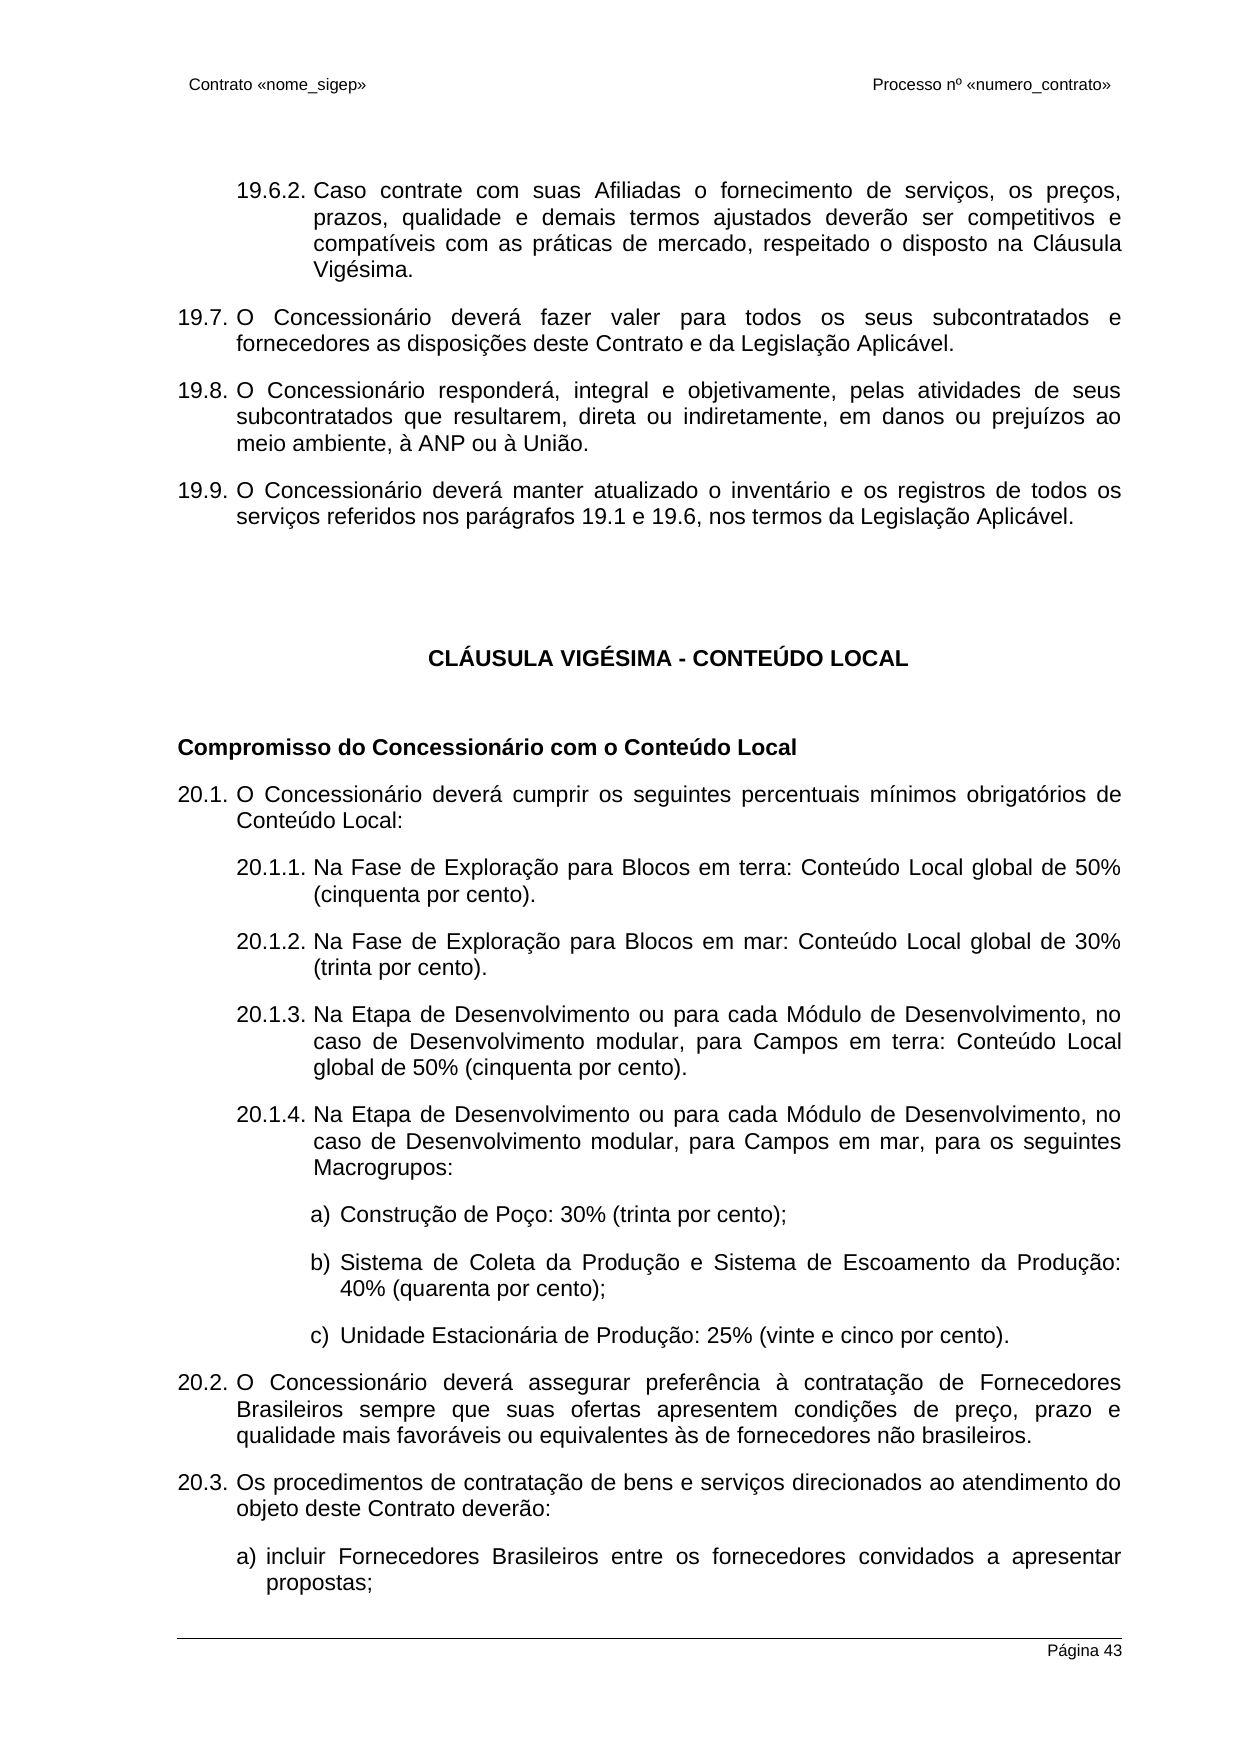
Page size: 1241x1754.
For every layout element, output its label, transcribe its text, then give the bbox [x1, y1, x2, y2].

list Na Fase de Exploração para Blocos em mar: Conteúdo Local global de 30% (trinta por cento). [236, 928, 1122, 981]
list Sistema de Coleta da Produção e Sistema de Escoamento da Produção: 40% (quarenta por cento); [310, 1248, 1122, 1301]
list Os procedimentos de contratação de bens e serviços direcionados ao atendimento do objeto deste Contrato deverão: [177, 1469, 1122, 1522]
list O Concessionário deverá fazer valer para todos os seus subcontratados e fornecedores as disposições deste Contrato e da Legislação Aplicável. [177, 303, 1122, 356]
list O Concessionário deverá manter atualizado o inventário e os registros de todos os serviços referidos nos parágrafos 19.1 e 19.6, nos termos da Legislação Aplicável. [177, 477, 1122, 529]
list incluir Fornecedores Brasileiros entre os fornecedores convidados a apresentar propostas; [236, 1543, 1122, 1595]
list O Concessionário deverá cumprir os seguintes percentuais mínimos obrigatórios de Conteúdo Local: [177, 781, 1122, 833]
list Caso contrate com suas Afiliadas o fornecimento de serviços, os preços, prazos, qualidade e demais termos ajustados deverão ser competitivos e compatíveis com as práticas de mercado, respeitado o disposto na Cláusula Vigésima. [236, 177, 1122, 283]
text Compromisso do Concessionário com o Conteúdo Local [177, 734, 1122, 760]
list Unidade Estacionária de Produção: 25% (vinte e cinco por cento). [310, 1322, 1122, 1348]
list O Concessionário responderá, integral e objetivamente, pelas atividades de seus subcontratados que resultarem, direta ou indiretamente, em danos ou prejuízos ao meio ambiente, à ANP ou à União. [177, 377, 1122, 456]
list Na Fase de Exploração para Blocos em terra: Conteúdo Local global de 50% (cinquenta por cento). [236, 854, 1122, 907]
text Cláusula Vigésima - Conteúdo Local [177, 645, 1122, 671]
list O Concessionário deverá assegurar preferência à contratação de Fornecedores Brasileiros sempre que suas ofertas apresentem condições de preço, prazo e qualidade mais favoráveis ou equivalentes às de fornecedores não brasileiros. [177, 1369, 1122, 1448]
list Na Etapa de Desenvolvimento ou para cada Módulo de Desenvolvimento, no caso de Desenvolvimento modular, para Campos em mar, para os seguintes Macrogrupos: [236, 1101, 1122, 1180]
list Construção de Poço: 30% (trinta por cento); [310, 1201, 1122, 1228]
list Na Etapa de Desenvolvimento ou para cada Módulo de Desenvolvimento, no caso de Desenvolvimento modular, para Campos em terra: Conteúdo Local global de 50% (cinquenta por cento). [236, 1001, 1122, 1081]
